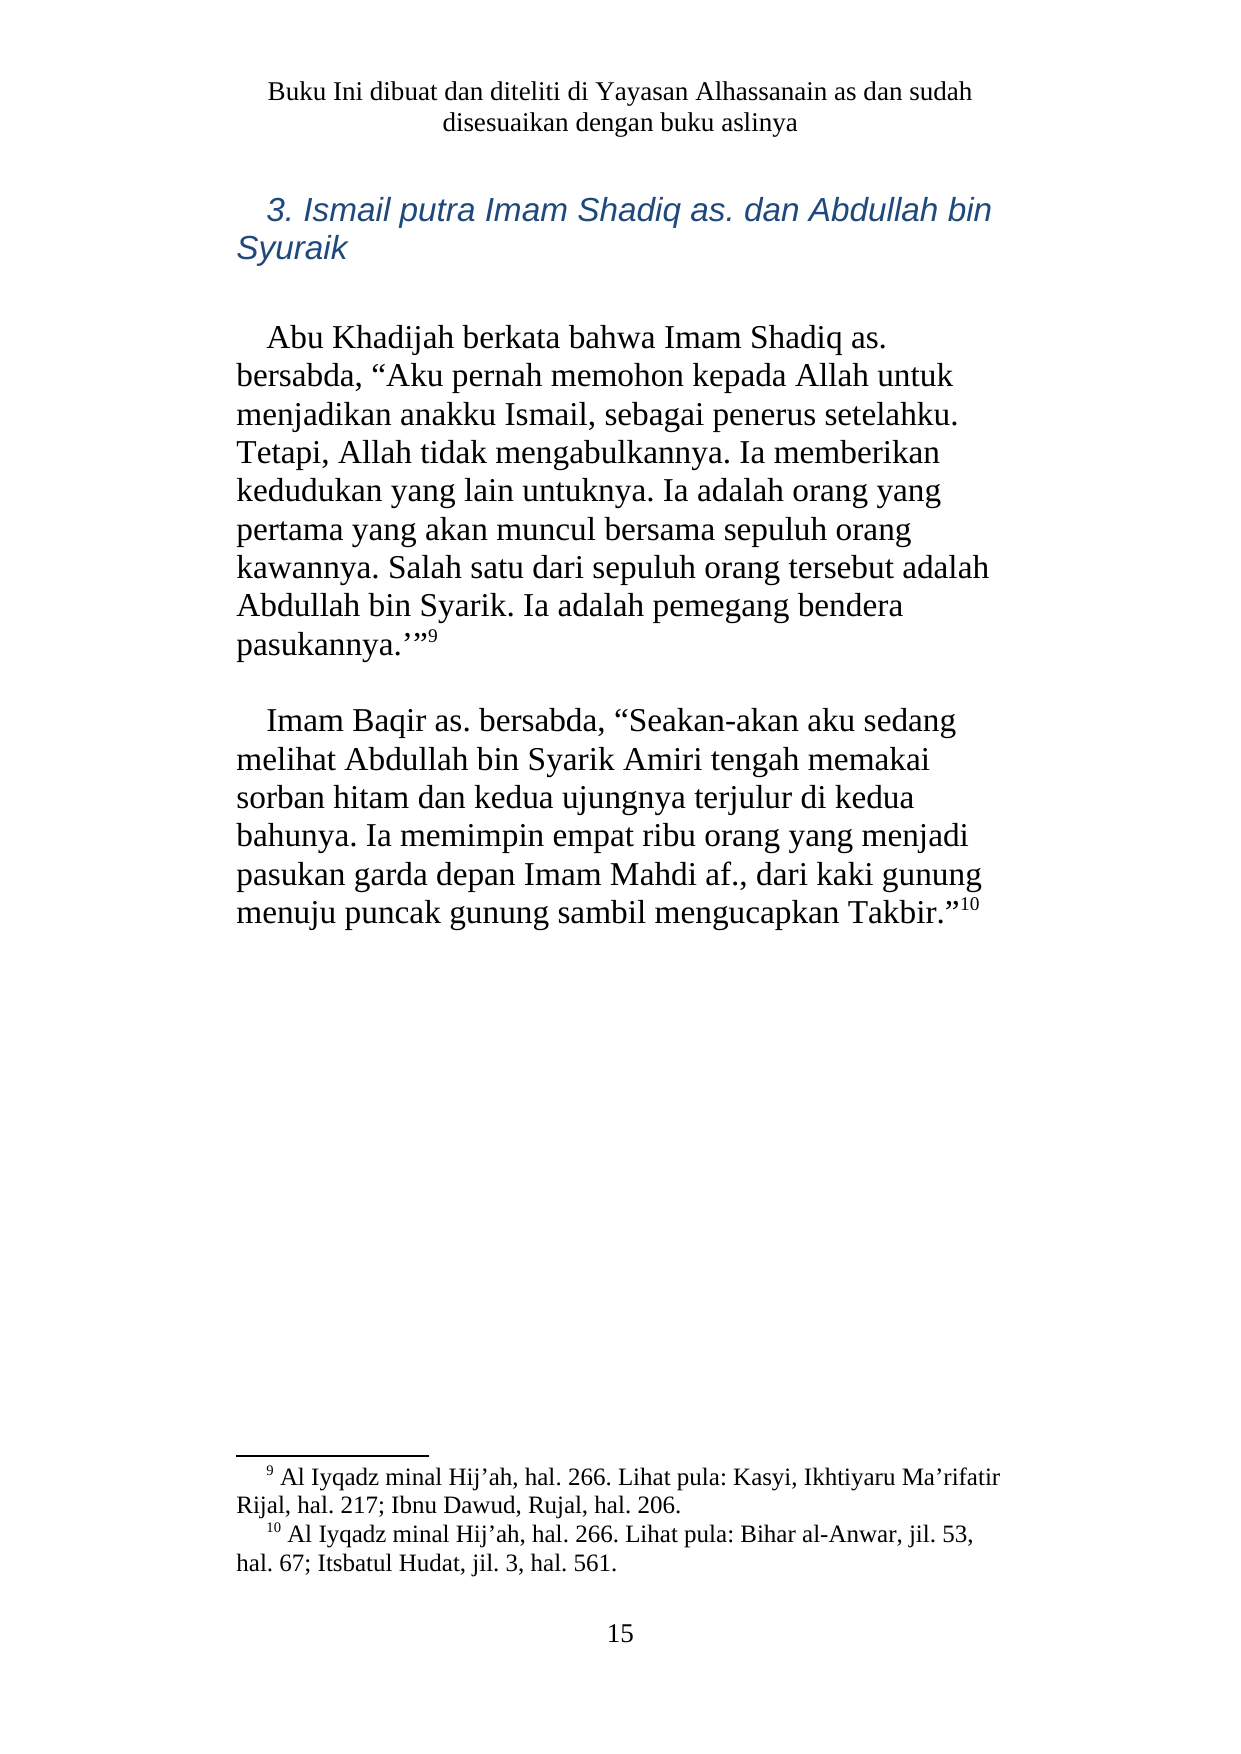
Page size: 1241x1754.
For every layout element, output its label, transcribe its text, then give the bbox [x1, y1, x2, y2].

text Abu Khadijah berkata bahwa Imam Shadiq as. bersabda, “Aku pernah memohon kepada Allah untuk menjadikan anakku Ismail, sebagai penerus setelahku. Tetapi, Allah tidak mengabulkannya. Ia memberikan kedudukan yang lain untuknya. Ia adalah orang yang pertama yang akan muncul bersama sepuluh orang kawannya. Salah satu dari sepuluh orang tersebut adalah Abdullah bin Syarik. Ia adalah pemegang bendera pasukannya.’” [236, 317, 1004, 662]
text Imam Baqir as. bersabda, “Seakan-akan aku sedang melihat Abdullah bin Syarik Amiri tengah memakai sorban hitam dan kedua ujungnya terjulur di kedua bahunya. Ia memimpin empat ribu orang yang menjadi pasukan garda depan Imam Mahdi af., dari kaki gunung menuju puncak gunung sambil mengucapkan Takbir.” [236, 701, 1004, 931]
subtitle 3. Ismail putra Imam Shadiq as. dan Abdullah bin Syuraik [236, 190, 1004, 267]
